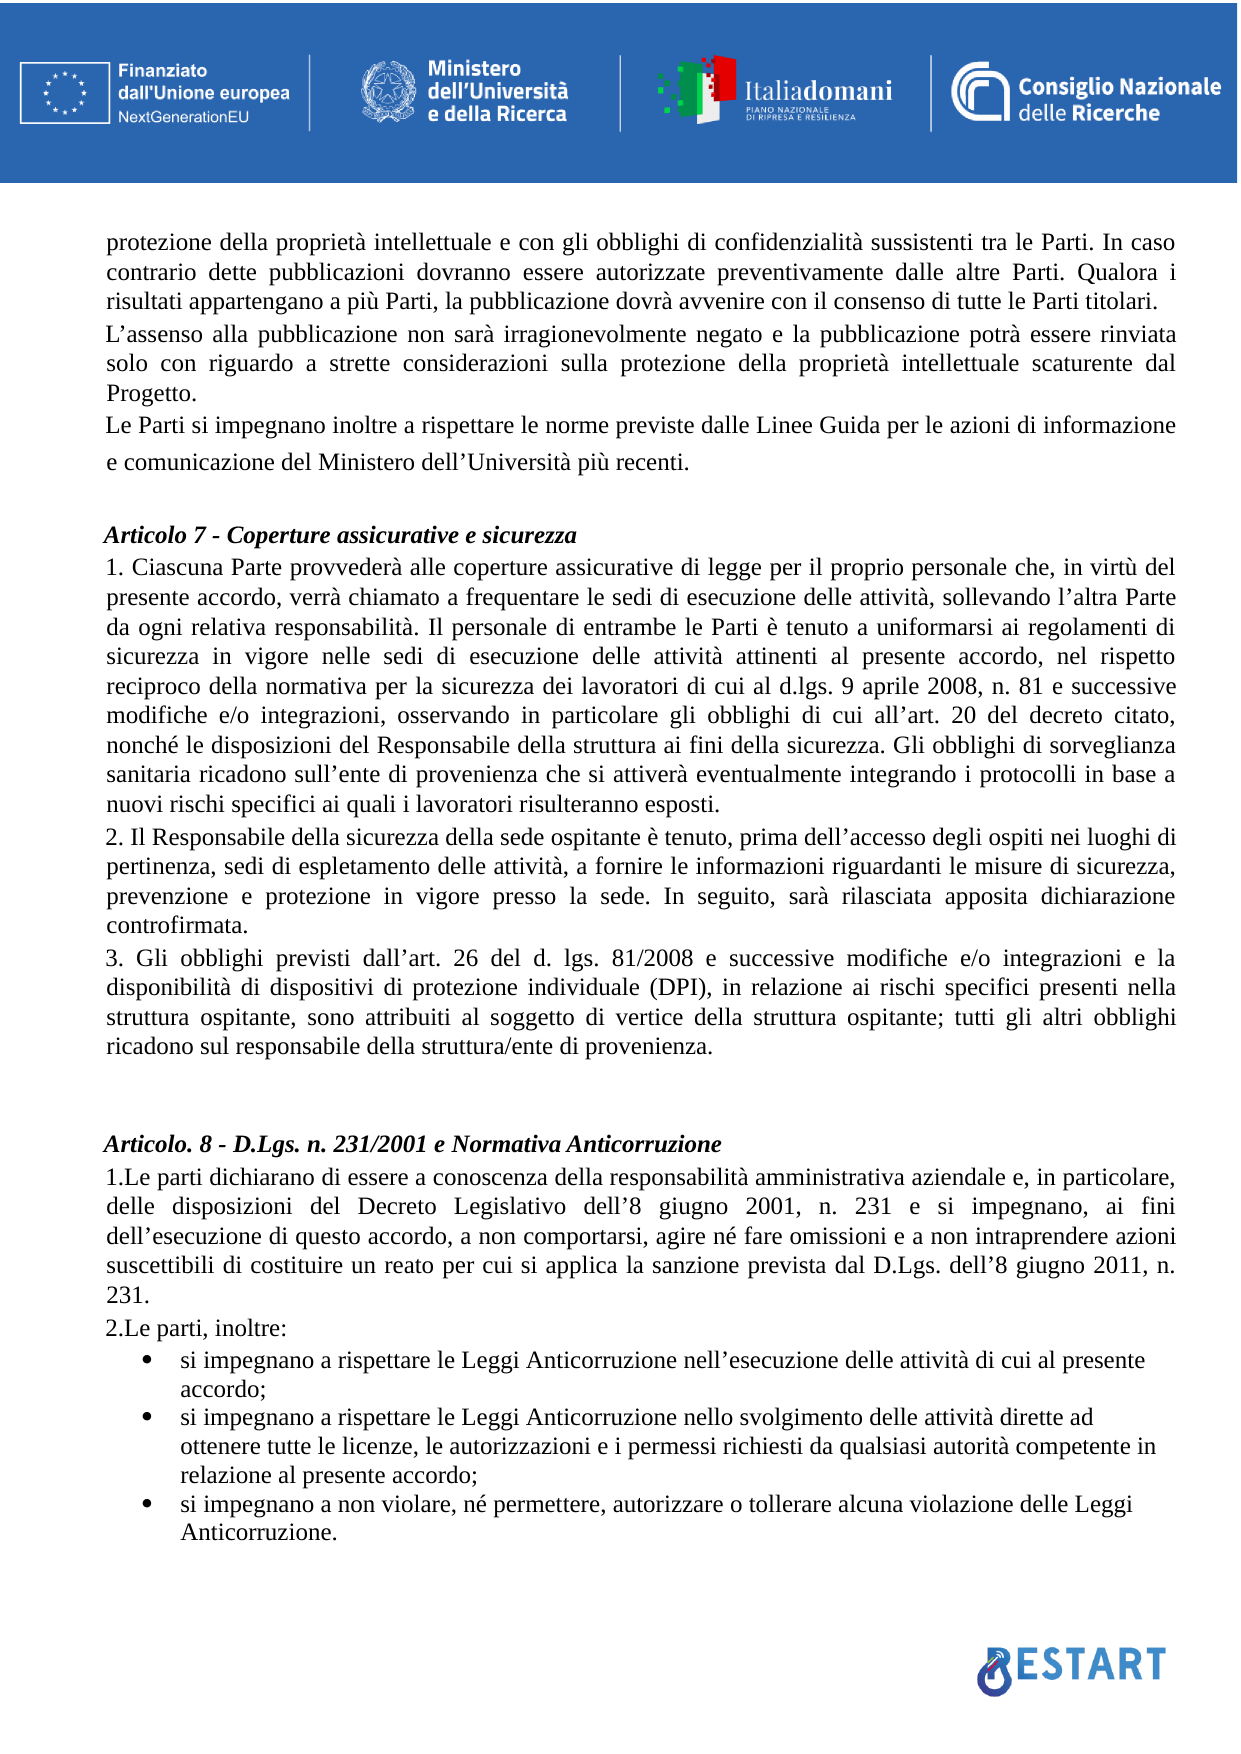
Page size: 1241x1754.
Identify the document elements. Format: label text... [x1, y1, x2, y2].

list si impegnano a rispettare le Leggi Anticorruzione nell’esecuzione delle attività di cui al presente accordo; [143, 1345, 1178, 1402]
list si impegnano a rispettare le Leggi Anticorruzione nello svolgimento delle attività dirette ad ottenere tutte le licenze, le autorizzazioni e i permessi richiesti da qualsiasi autorità competente in relazione al presente accordo; [143, 1402, 1178, 1489]
text 3. Gli obblighi previsti dall’art. 26 del d. lgs. 81/2008 e successive modifiche e/o integrazioni e la disponibilità di dispositivi di protezione individuale (DPI), in relazione ai rischi specifici presenti nella struttura ospitante, sono attribuiti al soggetto di vertice della struttura ospitante; tutti gli altri obblighi ricadono sul responsabile della struttura/ente di provenienza. [105, 943, 1178, 1060]
subtitle Articolo. 8 - D.Lgs. n. 231/2001 e Normativa Anticorruzione [104, 1129, 1178, 1158]
text 2.Le parti, inoltre: [105, 1313, 1178, 1341]
text 1.Le parti dichiarano di essere a conoscenza della responsabilità amministrativa aziendale e, in particolare, delle disposizioni del Decreto Legislativo dell’8 giugno 2001, n. 231 e si impegnano, ai fini dell’esecuzione di questo accordo, a non comportarsi, agire né fare omissioni e a non intraprendere azioni suscettibili di costituire un reato per cui si applica la sanzione prevista dal D.Lgs. dell’8 giugno 2011, n. 231. [105, 1162, 1178, 1309]
text 1. Ciascuna Parte provvederà alle coperture assicurative di legge per il proprio personale che, in virtù del presente accordo, verrà chiamato a frequentare le sedi di esecuzione delle attività, sollevando l’altra Parte da ogni relativa responsabilità. Il personale di entrambe le Parti è tenuto a uniformarsi ai regolamenti di sicurezza in vigore nelle sedi di esecuzione delle attività attinenti al presente accordo, nel rispetto reciproco della normativa per la sicurezza dei lavoratori di cui al d.lgs. 9 aprile 2008, n. 81 e successive modifiche e/o integrazioni, osservando in particolare gli obblighi di cui all’art. 20 del decreto citato, nonché le disposizioni del Responsabile della struttura ai fini della sicurezza. Gli obblighi di sorveglianza sanitaria ricadono sull’ente di provenienza che si attiverà eventualmente integrando i protocolli in base a nuovi rischi specifici ai quali i lavoratori risulteranno esposti. [105, 552, 1178, 818]
list si impegnano a non violare, né permettere, autorizzare o tollerare alcuna violazione delle Leggi Anticorruzione. [143, 1489, 1178, 1546]
picture [0, 2, 1238, 183]
subtitle Articolo 7 - Coperture assicurative e sicurezza [104, 520, 1178, 548]
picture [947, 1603, 1192, 1735]
text L’assenso alla pubblicazione non sarà irragionevolmente negato e la pubblicazione potrà essere rinviata solo con riguardo a strette considerazioni sulla protezione della proprietà intellettuale scaturente dal Progetto. [105, 319, 1178, 407]
text Le Parti si impegnano inoltre a rispettare le norme previste dalle Linee Guida per le azioni di informazione e comunicazione del Ministero dell’Università più recenti. [105, 410, 1178, 476]
text 2. Il Responsabile della sicurezza della sede ospitante è tenuto, prima dell’accesso degli ospiti nei luoghi di pertinenza, sedi di espletamento delle attività, a fornire le informazioni riguardanti le misure di sicurezza, prevenzione e protezione in vigore presso la sede. In seguito, sarà rilasciata apposita dichiarazione controfirmata. [105, 822, 1178, 939]
